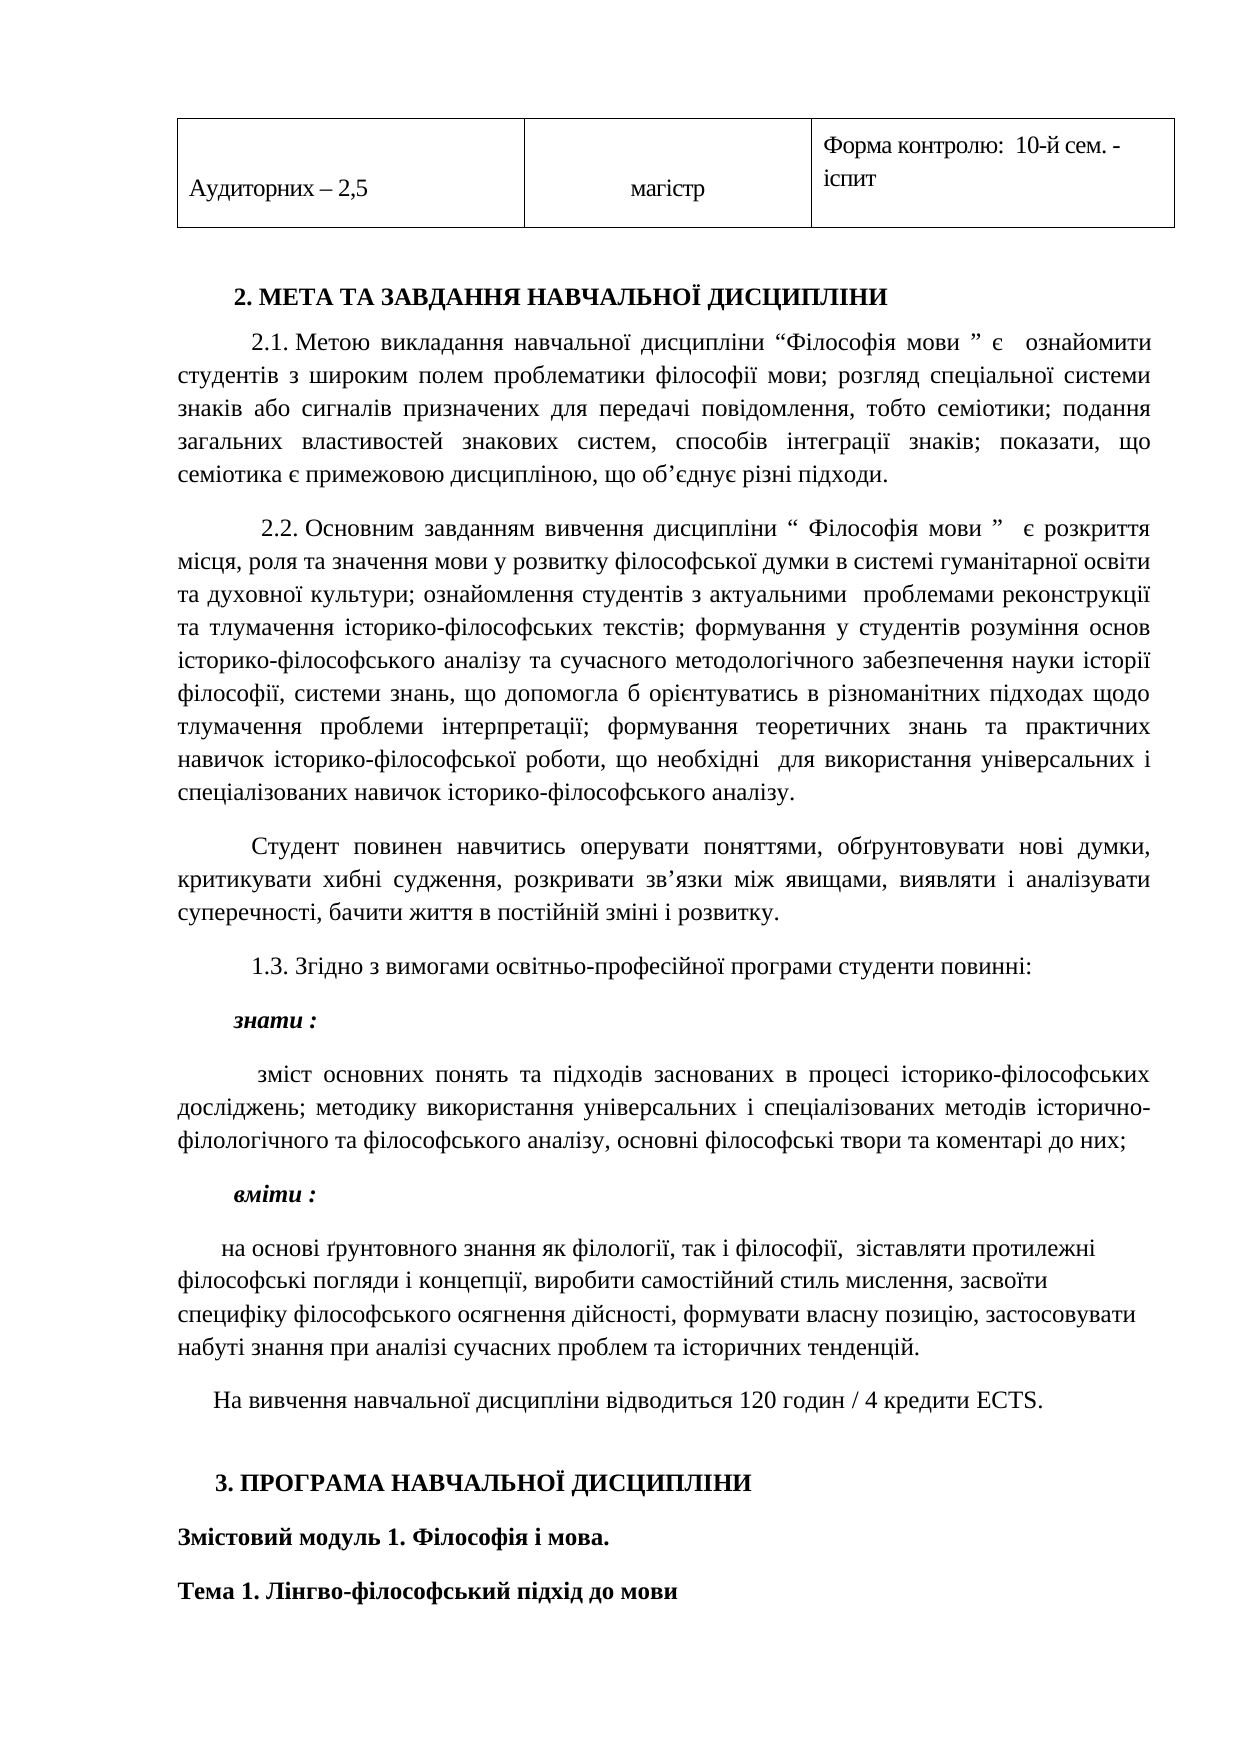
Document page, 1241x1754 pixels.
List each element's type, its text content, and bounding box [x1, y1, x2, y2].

text знати : [233, 1005, 1152, 1034]
text Тема 1. Лінгво-філософський підхід до мови [177, 1576, 1152, 1604]
text Змістовий модуль 1. Філософія і мова. [177, 1522, 1152, 1551]
table_cell Форма контролю: 10-й сем. - іспит [812, 119, 1174, 227]
text Студент повинен навчитись оперувати поняттями, обґрунтовувати нові думки, критикувати хибні судження, розкривати зв’язки між явищами, виявляти і аналізувати суперечності, бачити життя в постійній зміні і розвитку. [177, 831, 1152, 926]
text 2. МЕТА ТА ЗАВДАННЯ НАВЧАЛЬНОЇ ДИСЦИПЛІНИ [177, 282, 1152, 311]
text на основі ґрунтовного знання як філології, так і філософії, зіставляти протилежні філософські погляди і концепції, виробити самостійний стиль мислення, засвоїти специфіку філософського осягнення дійсності, формувати власну позицію, застосовувати набуті знання при аналізі сучасних проблем та історичних тенденцій. [177, 1233, 1152, 1360]
text вміти : [233, 1179, 1152, 1207]
text 1.3. Згідно з вимогами освітньо-професійної програми студенти повинні: [177, 951, 1152, 980]
text На вивчення навчальної дисципліни відводиться 120 годин / 4 кредити ECTS. [207, 1386, 1152, 1414]
text 3. ПРОГРАМА НАВЧАЛЬНОЇ ДИСЦИПЛІНИ [177, 1468, 1152, 1497]
text зміст основних понять та підходів заснованих в процесі історико-філософських досліджень; методику використання універсальних і спеціалізованих методів історично-філологічного та філософського аналізу, основні філософські твори та коментарі до них; [177, 1059, 1152, 1154]
text 2.2. Основним завданням вивчення дисципліни “ Філософія мови ” є розкриття місця, роля та значення мови у розвитку філософської думки в системі гуманітарної освіти та духовної культури; ознайомлення студентів з актуальними проблемами реконструкції та тлумачення історико-філософських текстів; формування у студентів розуміння основ історико-філософського аналізу та сучасного методологічного забезпечення науки історії філософії, системи знань, що допомогла б орієнтуватись в різноманітних підходах щодо тлумачення проблеми інтерпретації; формування теоретичних знань та практичних навичок історико-філософської роботи, що необхідні для використання універсальних і спеціалізованих навичок історико-філософського аналізу. [177, 513, 1152, 806]
text 2.1. Метою викладання навчальної дисципліни “Філософія мови ” є ознайомити студентів з широким полем проблематики філософії мови; розгляд спеціальної системи знаків або сигналів призначених для передачі повідомлення, тобто семіотики; подання загальних властивостей знакових систем, способів інтеграції знаків; показати, що семіотика є примежовою дисципліною, що об’єднує різні підходи. [177, 327, 1152, 488]
